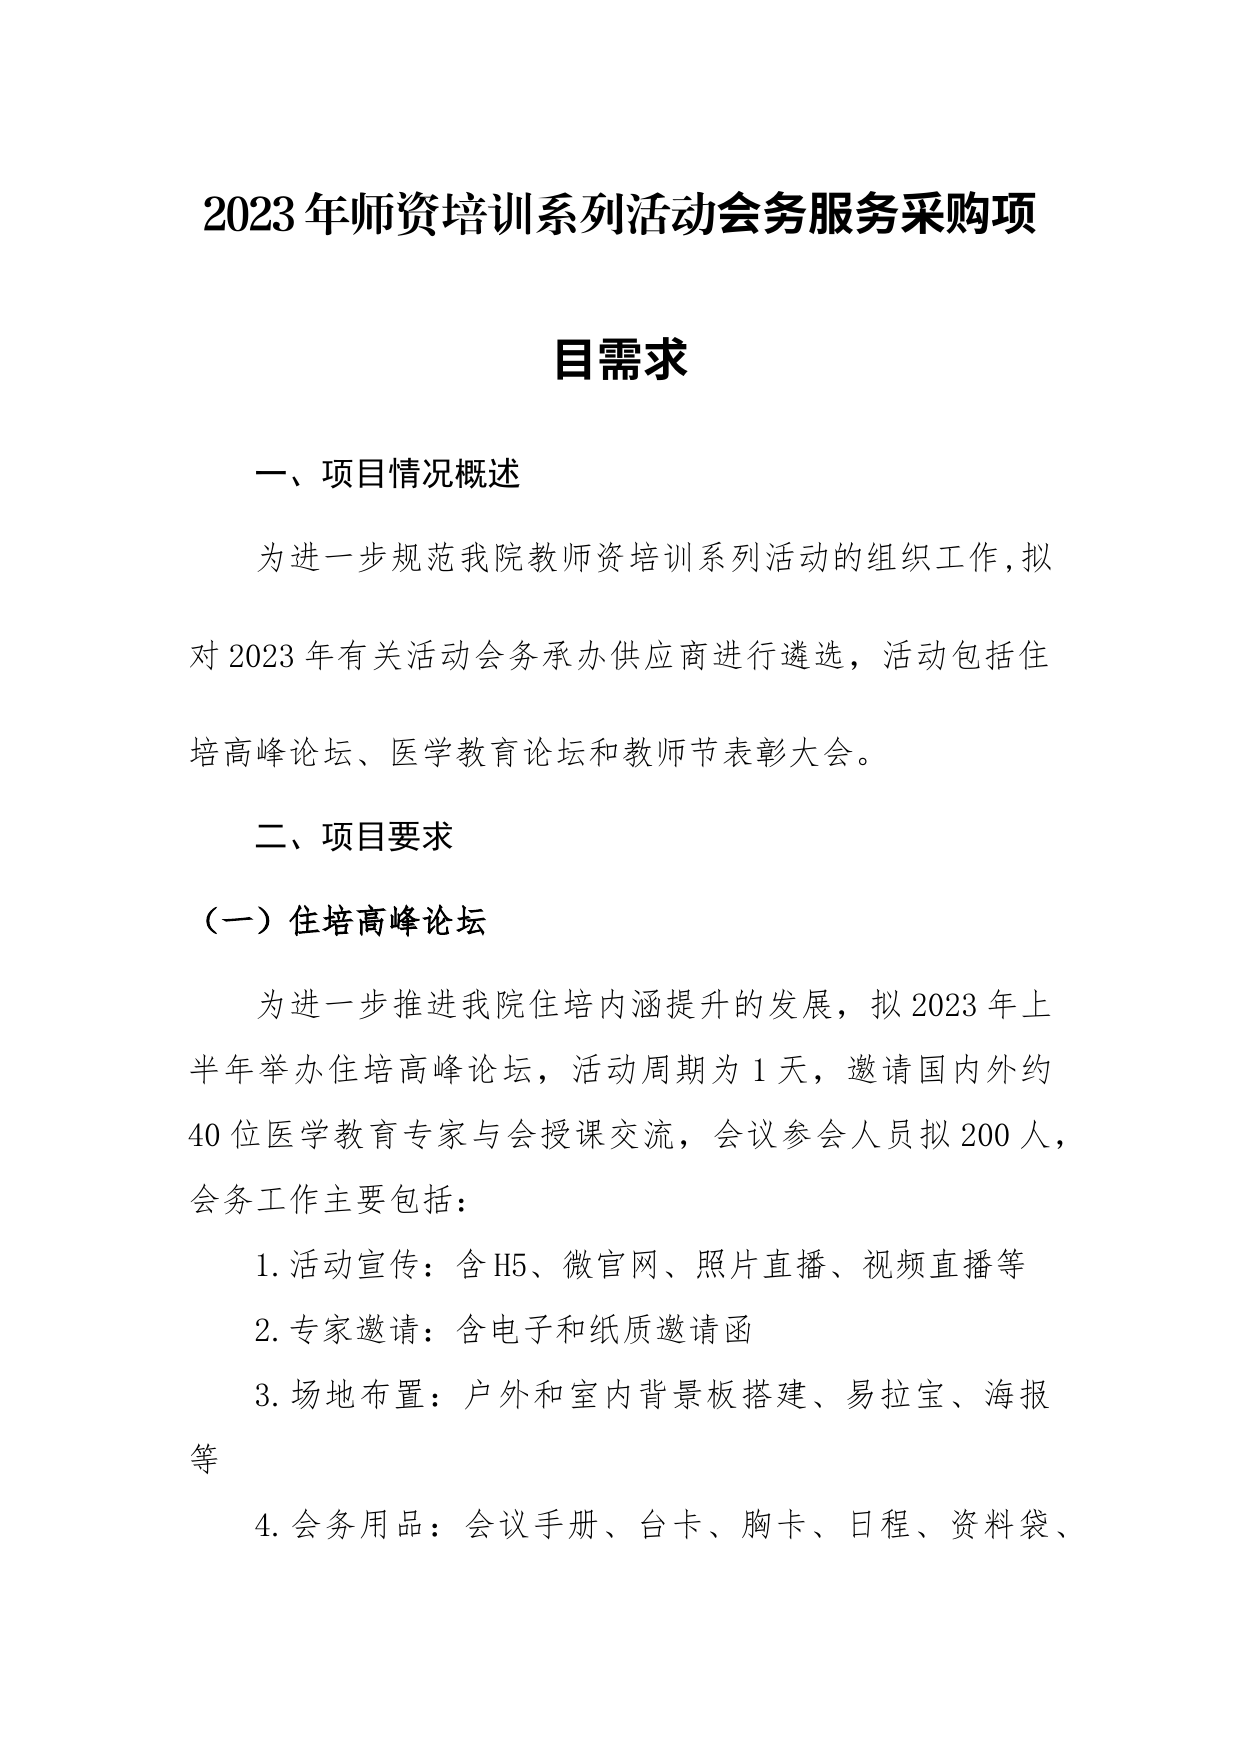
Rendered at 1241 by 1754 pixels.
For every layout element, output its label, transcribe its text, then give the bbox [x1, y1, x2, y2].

text 3.场地布置：户外和室内背景板搭建、易拉宝、海报等 [187, 1360, 1053, 1490]
text 2.专家邀请：含电子和纸质邀请函 [187, 1295, 1053, 1360]
text 为进一步推进我院住培内涵提升的发展，拟2023年上半年举办住培高峰论坛，活动周期为1天，邀请国内外约40位医学教育专家与会授课交流，会议参会人员拟200人，会务工作主要包括： [187, 970, 1053, 1230]
list 住培高峰论坛 [187, 886, 1053, 951]
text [187, 1490, 1053, 1555]
text 为进一步规范我院教师资培训系列活动的组织工作,拟对2023年有关活动会务承办供应商进行遴选，活动包括住培高峰论坛、医学教育论坛和教师节表彰大会。 [187, 523, 1053, 783]
text 1.活动宣传：含H5、微官网、照片直播、视频直播等 [187, 1230, 1053, 1295]
text 2023年师资培训系列活动会务服务采购项目需求 [187, 162, 1053, 406]
list 项目要求 [187, 802, 1053, 867]
text 一、项目情况概述 [187, 439, 1053, 504]
